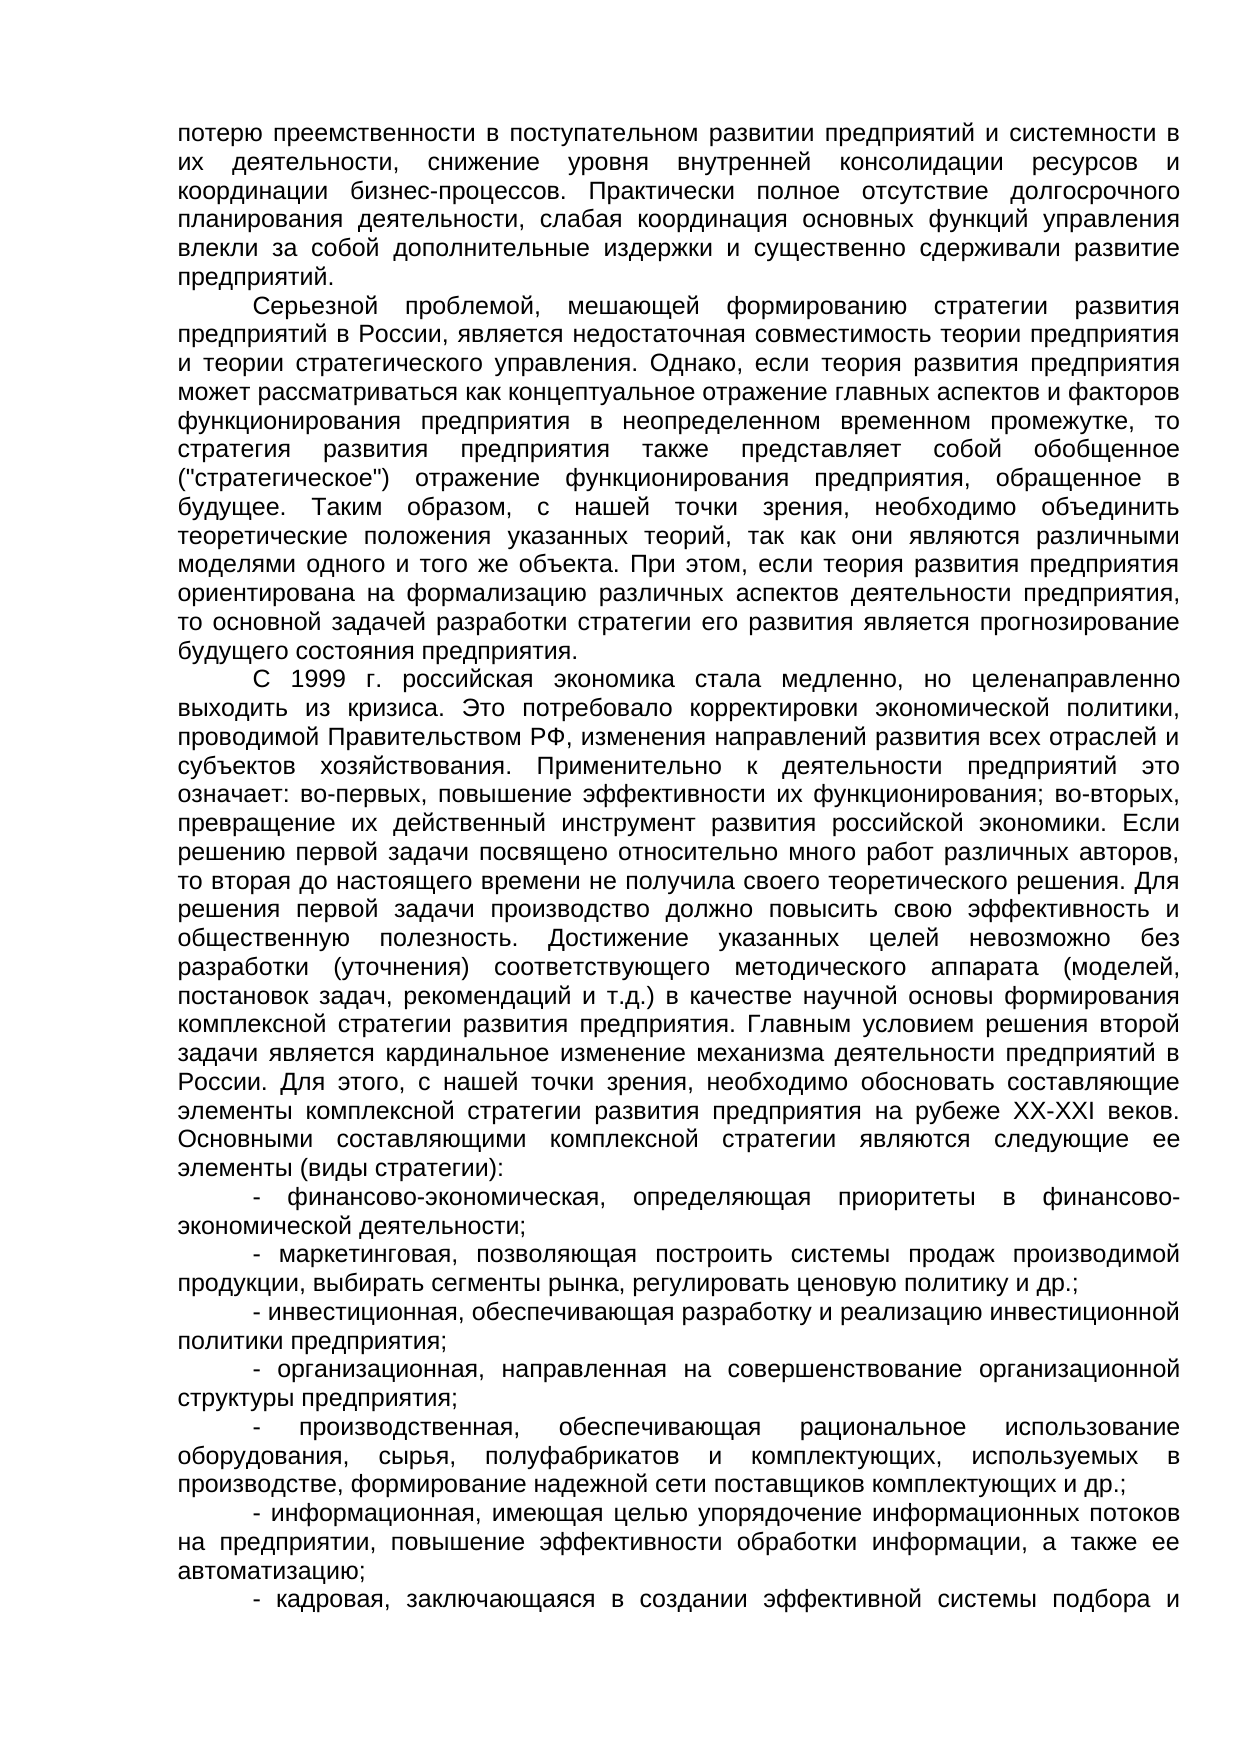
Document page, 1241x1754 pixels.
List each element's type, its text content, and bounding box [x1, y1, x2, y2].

text - информационная, имеющая целью упорядочение информационных потоков на предприятии, повышение эффективности обработки информации, а также ее автоматизацию; [177, 1498, 1181, 1584]
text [177, 118, 1181, 291]
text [177, 1584, 1181, 1613]
text - маркетинговая, позволяющая построить системы продаж производимой продукции, выбирать сегменты рынка, регулировать ценовую политику и др.; [177, 1239, 1181, 1297]
text - организационная, направленная на совершенствование организационной структуры предприятия; [177, 1354, 1181, 1412]
text Серьезной проблемой, мешающей формированию стратегии развития предприятий в России, является недостаточная совместимость теории предприятия и теории стратегического управления. Однако, если теория развития предприятия может рассматриваться как концептуальное отражение главных аспектов и факторов функционирования предприятия в неопределенном временном промежутке, то стратегия развития предприятия также представляет собой обобщенное ("стратегическое") отражение функционирования предприятия, обращенное в будущее. Таким образом, с нашей точки зрения, необходимо объединить теоретические положения указанных теорий, так как они являются различными моделями одного и того же объекта. При этом, если теория развития предприятия ориентирована на формализацию различных аспектов деятельности предприятия, то основной задачей разработки стратегии его развития является прогнозирование будущего состояния предприятия. [177, 291, 1181, 664]
text - финансово-экономическая, определяющая приоритеты в финансово-экономической деятельности; [177, 1182, 1181, 1239]
text - производственная, обеспечивающая рациональное использование оборудования, сырья, полуфабрикатов и комплектующих, используемых в производстве, формирование надежной сети поставщиков комплектующих и др.; [177, 1412, 1181, 1498]
text - инвестиционная, обеспечивающая разработку и реализацию инвестиционной политики предприятия; [177, 1297, 1181, 1354]
text С 1999 г. российская экономика стала медленно, но целенаправленно выходить из кризиса. Это потребовало корректировки экономической политики, проводимой Правительством РФ, изменения направлений развития всех отраслей и субъектов хозяйствования. Применительно к деятельности предприятий это означает: во-первых, повышение эффективности их функционирования; во-вторых, превращение их действенный инструмент развития российской экономики. Если решению первой задачи посвящено относительно много работ различных авторов, то вторая до настоящего времени не получила своего теоретического решения. Для решения первой задачи производство должно повысить свою эффективность и общественную полезность. Достижение указанных целей невозможно без разработки (уточнения) соответствующего методического аппарата (моделей, постановок задач, рекомендаций и т.д.) в качестве научной основы формирования комплексной стратегии развития предприятия. Главным условием решения второй задачи является кардинальное изменение механизма деятельности предприятий в России. Для этого, с нашей точки зрения, необходимо обосновать составляющие элементы комплексной стратегии развития предприятия на рубеже XX-XXI веков. Основными составляющими комплексной стратегии являются следующие ее элементы (виды стратегии): [177, 664, 1181, 1182]
